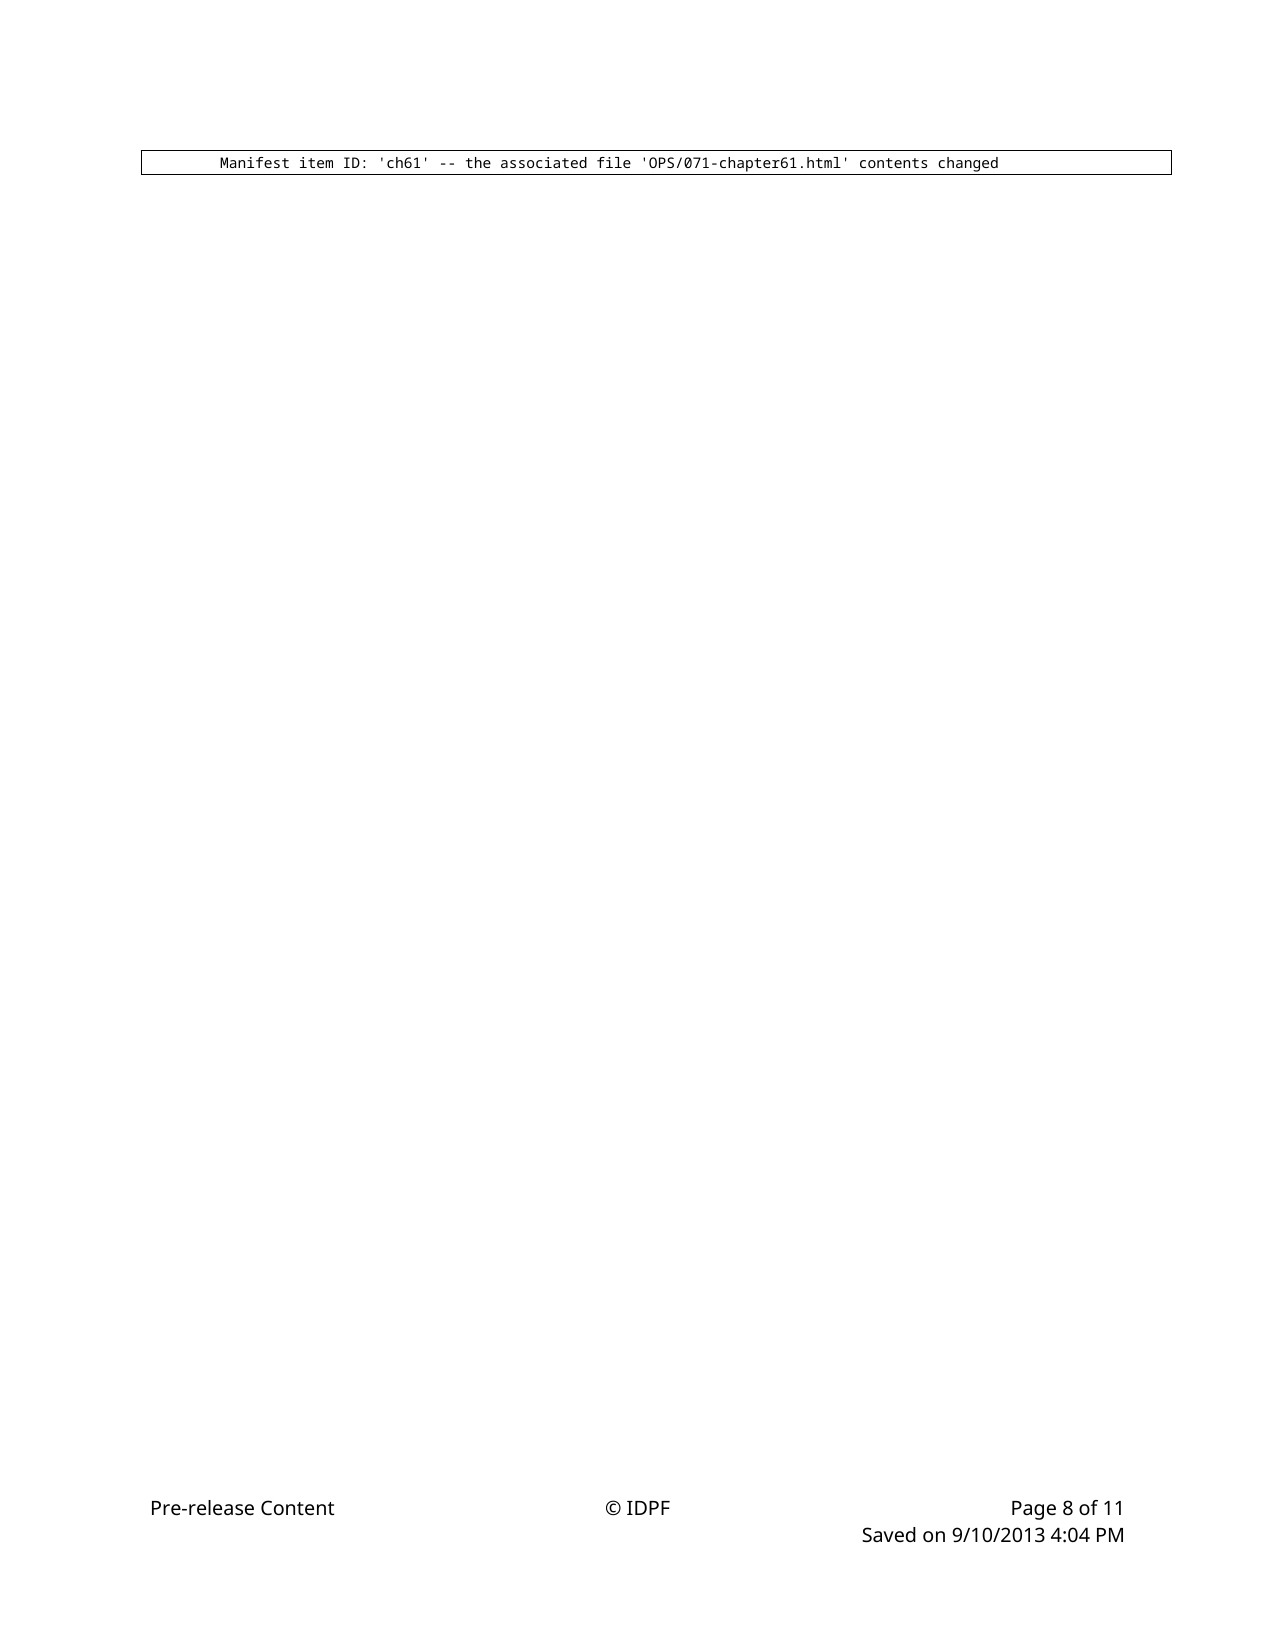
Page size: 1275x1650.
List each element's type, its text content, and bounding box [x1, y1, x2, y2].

text Manifest item ID: 'ch61' -- the associated file 'OPS/071-chapter61.html' contents changed [142, 151, 1171, 174]
